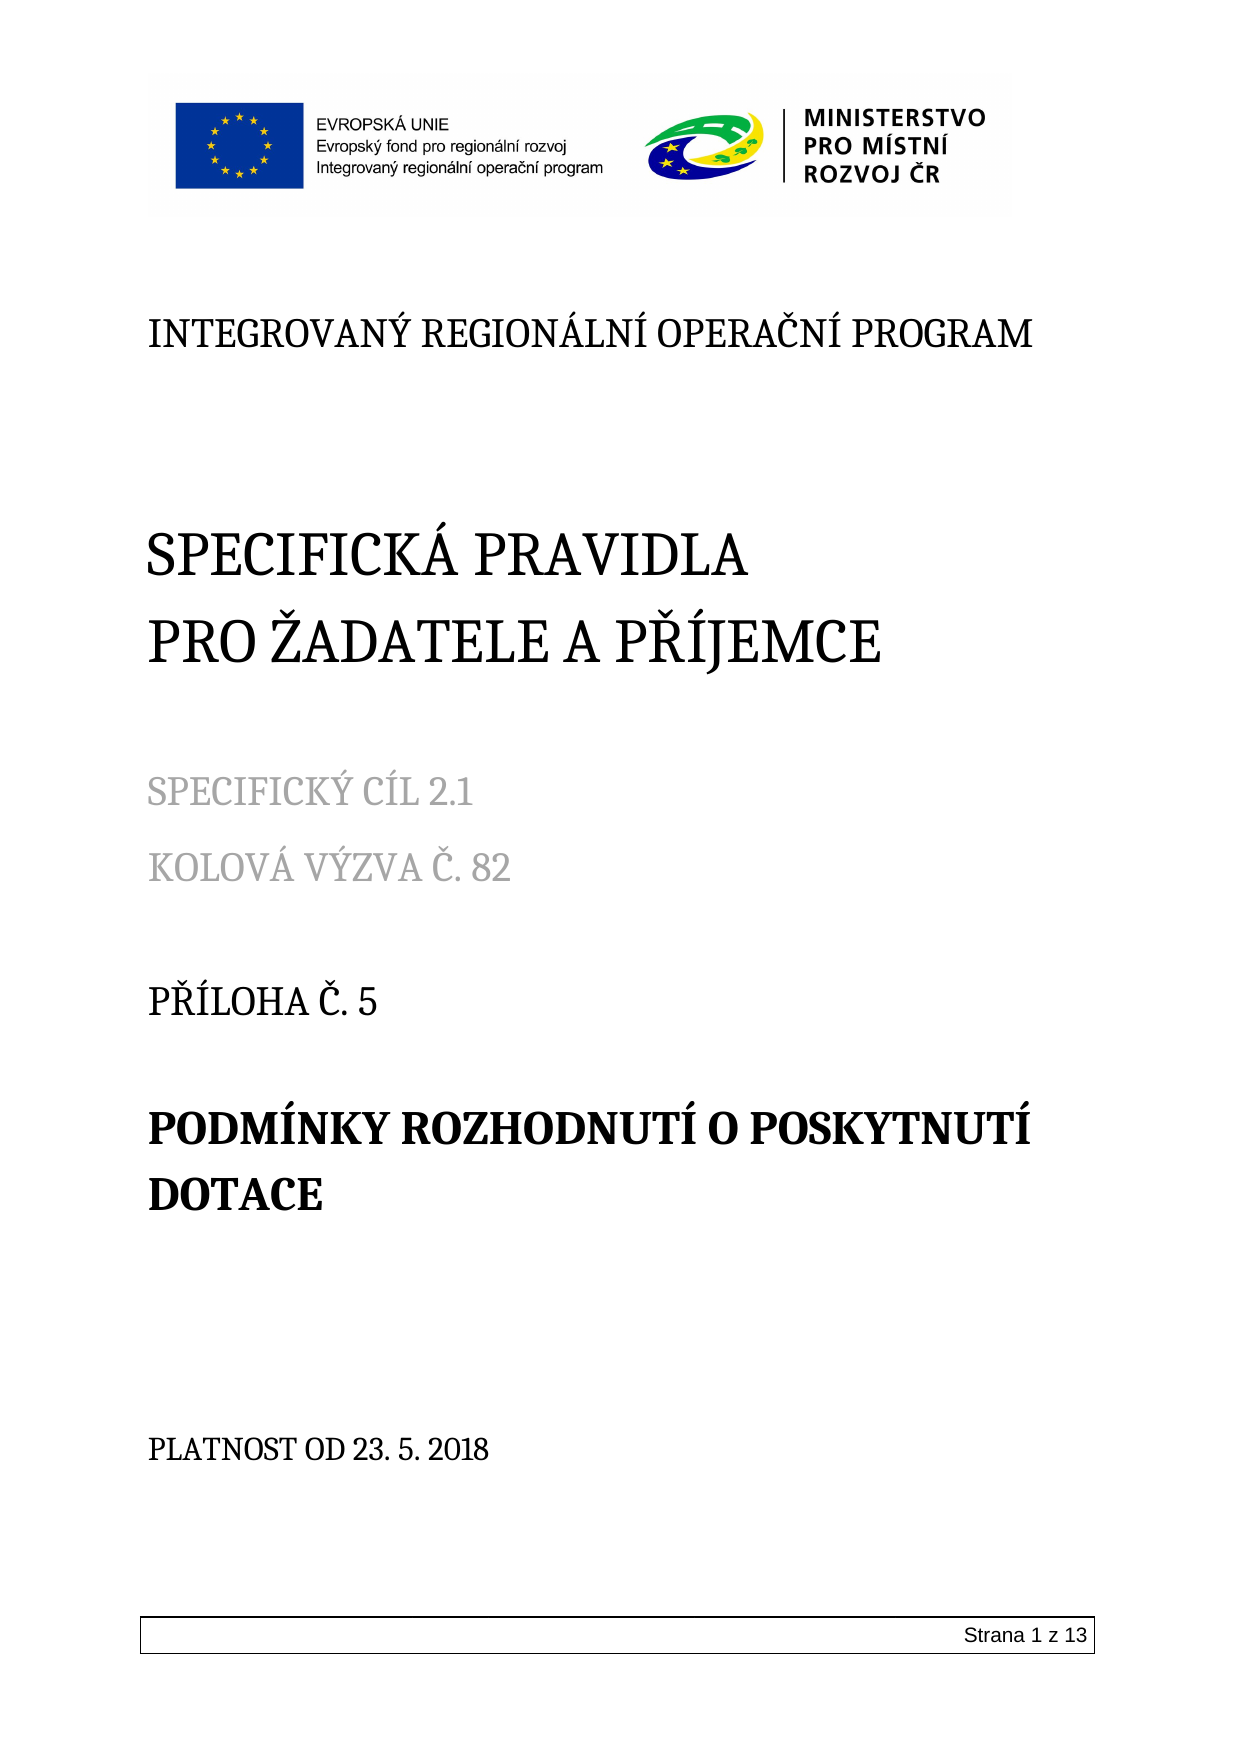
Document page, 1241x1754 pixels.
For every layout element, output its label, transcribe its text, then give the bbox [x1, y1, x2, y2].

text PŘÍLOHA Č. 5 [148, 977, 1092, 1025]
text Podmínky Rozhodnutí o poskytnutí dotace [148, 1101, 1092, 1222]
text INTEGROVANÝ REGIONÁLNÍ OPERAČNÍ PROGRAM [148, 310, 1092, 358]
text kolová výzva č. 82 [148, 844, 1092, 892]
text PRO ŽADATELE A PŘÍJEMCE [148, 606, 1092, 678]
text pLATNOST OD 23. 5. 2018 [148, 1431, 1092, 1469]
text SPECIFICKÁ PRAVIDLA [148, 519, 1092, 591]
text SPECIFICKÝ CÍL 2.1 [148, 768, 1092, 816]
picture [147, 73, 1013, 217]
